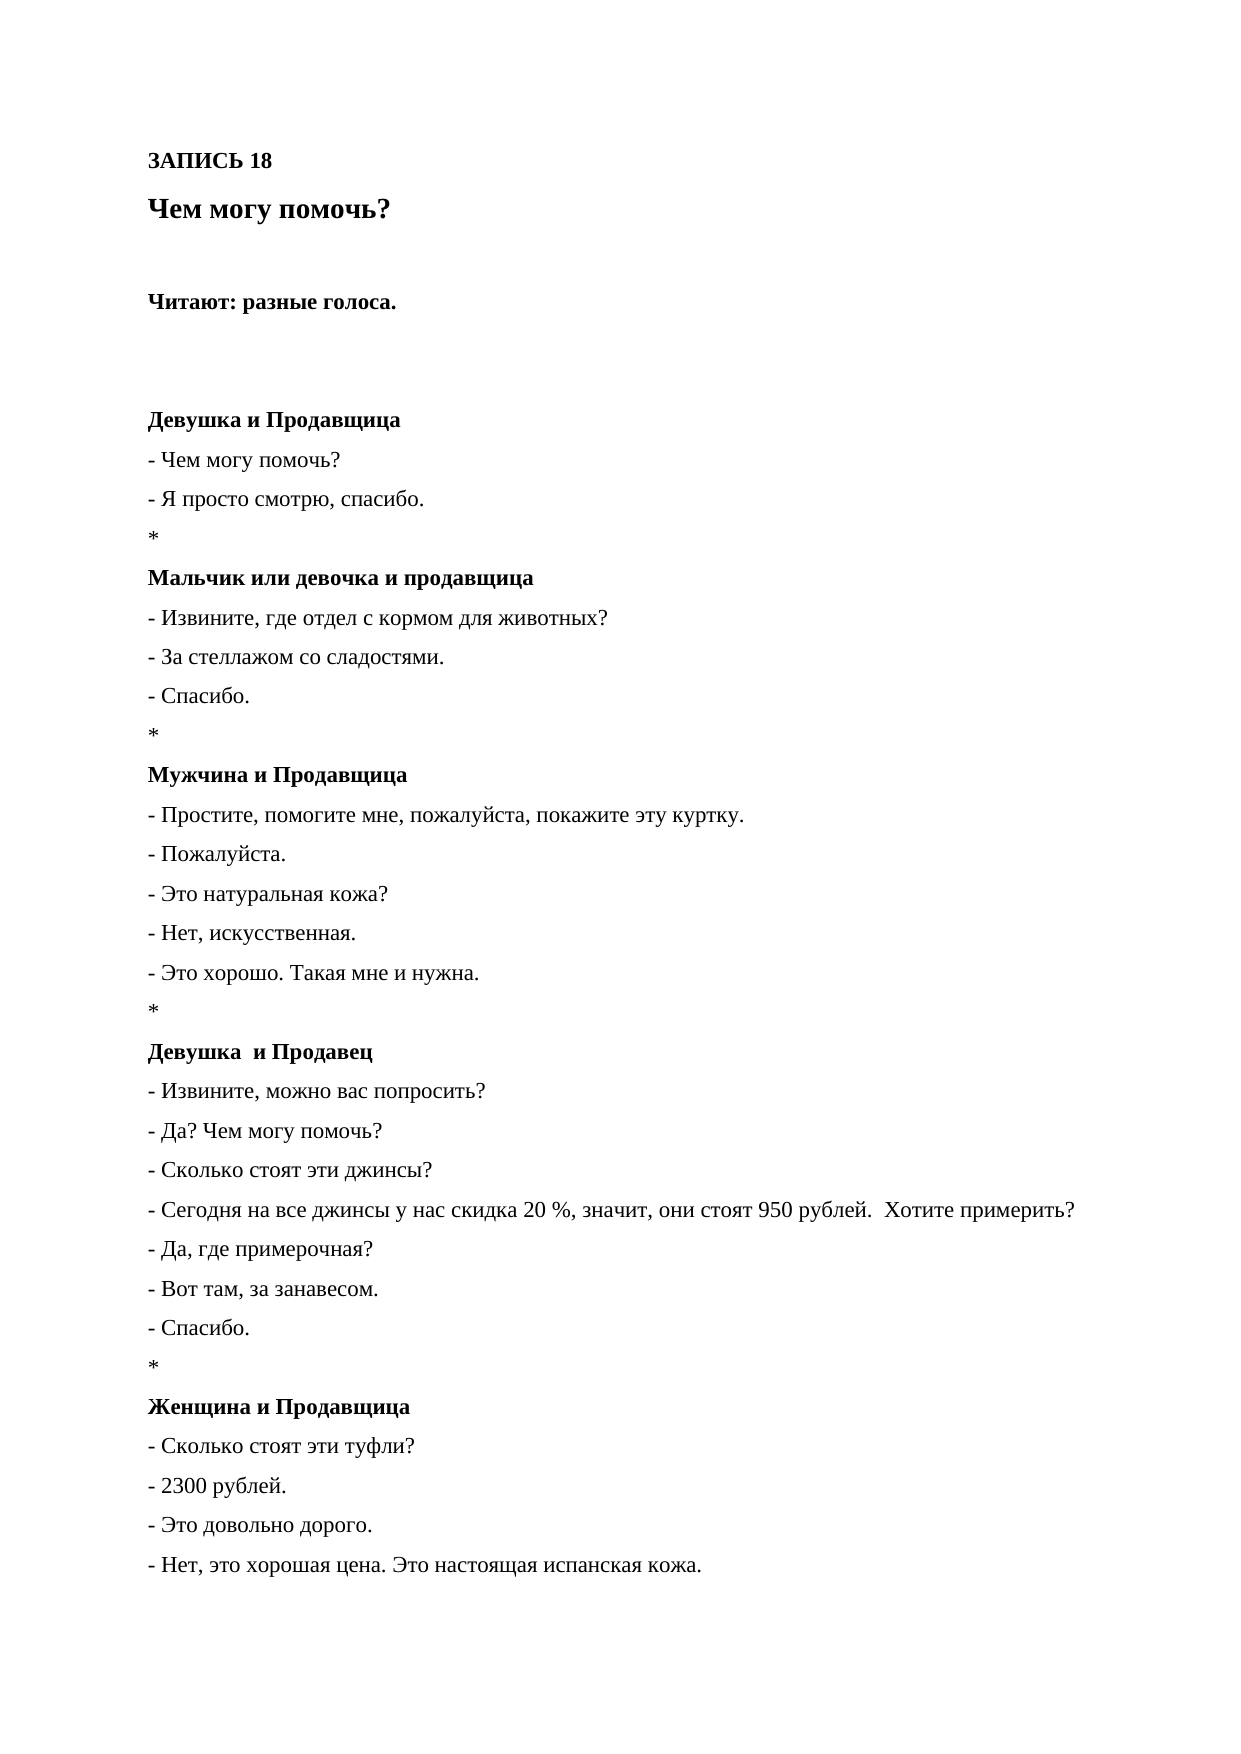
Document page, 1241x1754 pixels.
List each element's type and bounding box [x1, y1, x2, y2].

text [148, 148, 1093, 1577]
